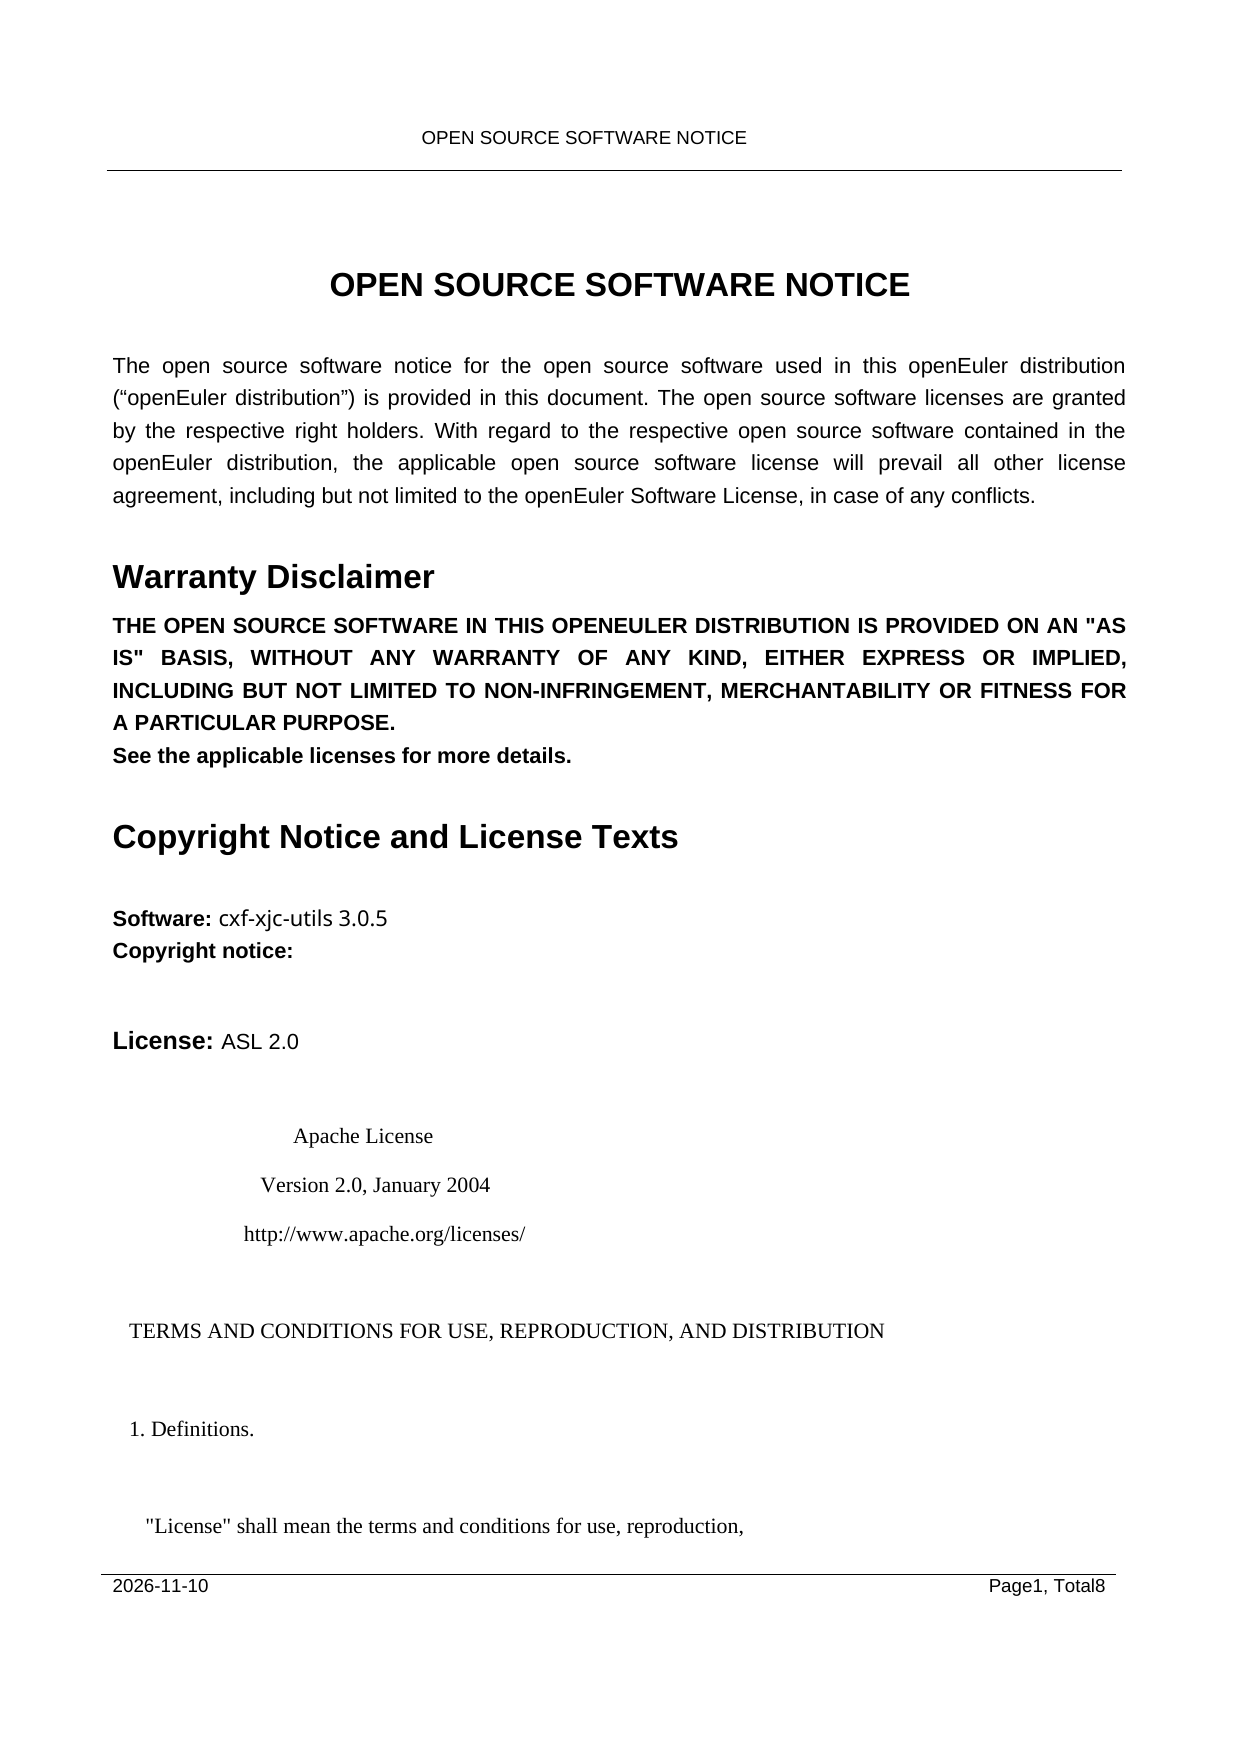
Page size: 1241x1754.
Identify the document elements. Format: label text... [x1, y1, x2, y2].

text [112, 1071, 1128, 1542]
text Copyright notice: [112, 934, 1128, 966]
text Software: cxf-xjc-utils 3.0.5 [112, 901, 1128, 934]
text THE OPEN SOURCE SOFTWARE IN THIS OPENEULER DISTRIBUTION IS PROVIDED ON AN "AS IS" BASIS, WITHOUT ANY WARRANTY OF ANY KIND, EITHER EXPRESS OR IMPLIED, INCLUDING BUT NOT LIMITED TO NON-INFRINGEMENT, MERCHANTABILITY OR FITNESS FOR A PARTICULAR PURPOSE. See the applicable licenses for more details. [112, 609, 1128, 771]
text The open source software notice for the open source software used in this openEuler distribution (“openEuler distribution”) is provided in this document. The open source software licenses are granted by the respective right holders. With regard to the respective open source software contained in the openEuler distribution, the applicable open source software license will prevail all other license agreement, including but not limited to the openEuler Software License, in case of any conflicts. [112, 349, 1128, 511]
text Warranty Disclaimer [112, 544, 1128, 609]
text OPEN SOURCE SOFTWARE NOTICE [112, 251, 1128, 316]
text Copyright Notice and License Texts [112, 804, 1128, 869]
text License: ASL 2.0 [112, 1024, 1128, 1057]
